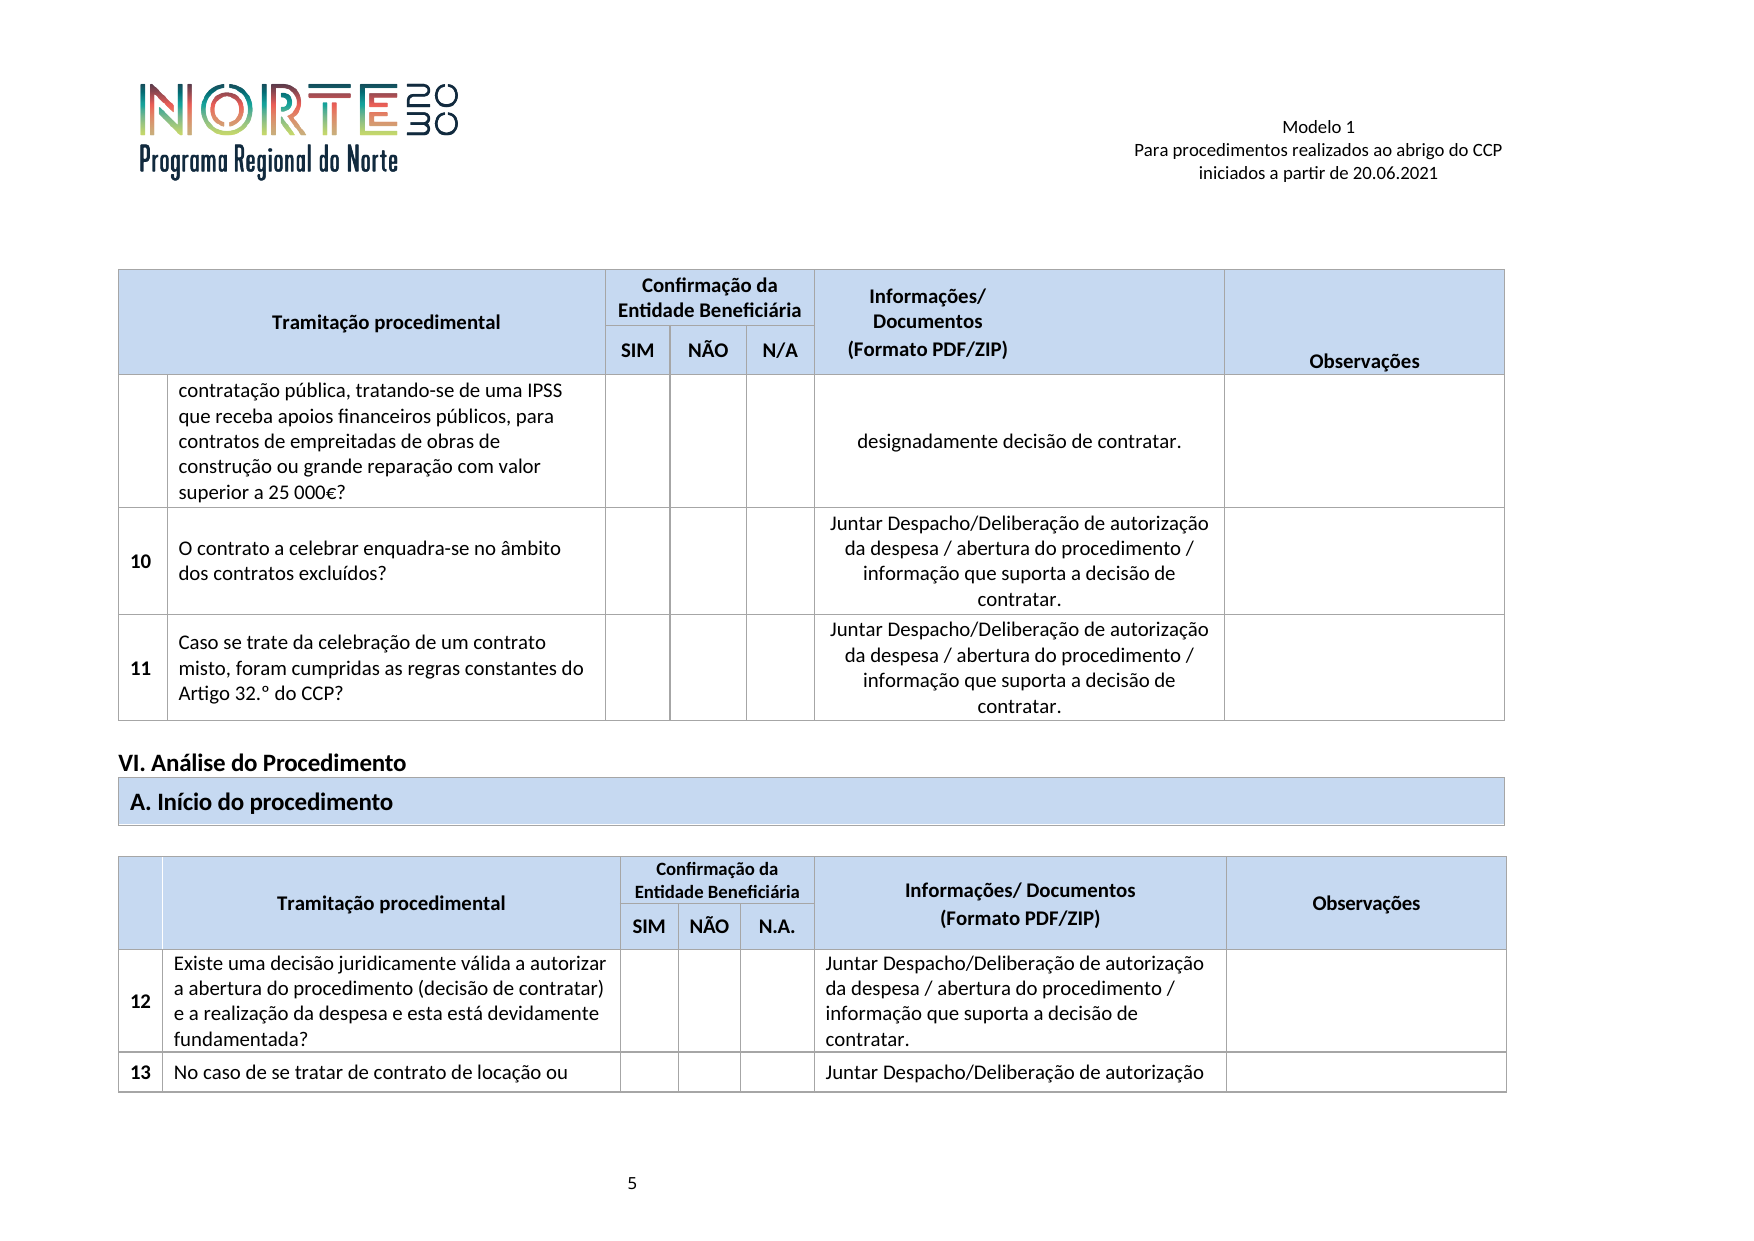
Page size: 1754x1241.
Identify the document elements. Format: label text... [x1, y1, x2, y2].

table_cell 11 [119, 615, 167, 720]
table_cell 12 [119, 950, 162, 1051]
table_cell [606, 615, 669, 720]
table_cell NÃO [679, 904, 740, 949]
table_cell [679, 1053, 740, 1091]
table_cell [747, 375, 814, 507]
table_cell Existe uma decisão juridicamente válida a autorizar a abertura do procedimento (decisão de contratar) e a realização da despesa e esta está devidamente fundamentada? [163, 950, 620, 1051]
table_cell Evidências remetidas pelo Beneficiário, designadamente decisão de contratar. [815, 375, 1224, 507]
table_cell [1227, 950, 1506, 1051]
table_cell [1225, 375, 1504, 507]
table_header Tramitação procedimental [167, 270, 605, 374]
table_cell Juntar Despacho/Deliberação de autorização da despesa / abertura do procedimento / informação que suporta a decisão de contratar. [815, 508, 1224, 613]
table_cell [671, 615, 746, 720]
table_header Informações/ Documentos (Formato PDF/ZIP) [815, 270, 1224, 374]
table_header Tramitação procedimental [163, 857, 620, 949]
table_header Confirmação da Entidade Beneficiária [621, 857, 814, 903]
text VI. Análise do Procedimento [118, 747, 1518, 777]
table_cell [621, 1053, 678, 1091]
table_header [119, 857, 162, 949]
table_header A. Início do procedimento [119, 778, 1504, 824]
table_cell [679, 950, 740, 1051]
table_cell [1227, 1053, 1506, 1091]
table_cell 9 [119, 375, 167, 507]
table_cell O beneficiário encontra-se sujeito às regras da contratação pública, tratando-se de uma IPSS que receba apoios financeiros públicos, para contratos de empreitadas de obras de construção ou grande reparação com valor superior a 25 000€? [168, 375, 605, 507]
table_header Confirmação da Entidade Beneficiária [606, 270, 814, 325]
table_cell O contrato a celebrar enquadra-se no âmbito dos contratos excluídos? [168, 508, 605, 613]
table_cell [747, 508, 814, 613]
table_cell Caso se trate da celebração de um contrato misto, foram cumpridas as regras constantes do Artigo 32.º do CCP? [168, 615, 605, 720]
table_header Informações/ Documentos (Formato PDF/ZIP) [815, 857, 1226, 949]
table_cell Juntar Despacho/Deliberação de autorização da despesa / abertura do procedimento / informação que suporta a decisão de contratar. [815, 1053, 1226, 1091]
table_cell N/A [747, 326, 814, 374]
table_cell 13 [119, 1053, 162, 1091]
table_cell [671, 375, 746, 507]
picture [140, 83, 458, 181]
table_cell [606, 508, 669, 613]
table_cell 10 [119, 508, 167, 613]
table_cell [1225, 615, 1504, 720]
table_cell [621, 950, 678, 1051]
table_cell [741, 1053, 814, 1091]
table_cell Juntar Despacho/Deliberação de autorização da despesa / abertura do procedimento / informação que suporta a decisão de contratar. [815, 615, 1224, 720]
table_cell [606, 375, 669, 507]
table_cell SIM [606, 326, 669, 374]
table_cell [741, 950, 814, 1051]
table_cell NÃO [671, 326, 746, 374]
table_cell SIM [621, 904, 678, 949]
table_cell N.A. [741, 904, 814, 949]
table_cell Juntar Despacho/Deliberação de autorização da despesa / abertura do procedimento / informação que suporta a decisão de contratar. [815, 950, 1226, 1051]
table_header [119, 270, 167, 374]
table_header Observações [1225, 270, 1504, 374]
table_cell [1225, 508, 1504, 613]
table_cell [747, 615, 814, 720]
table_cell [671, 508, 746, 613]
table_header Observações [1227, 857, 1506, 949]
